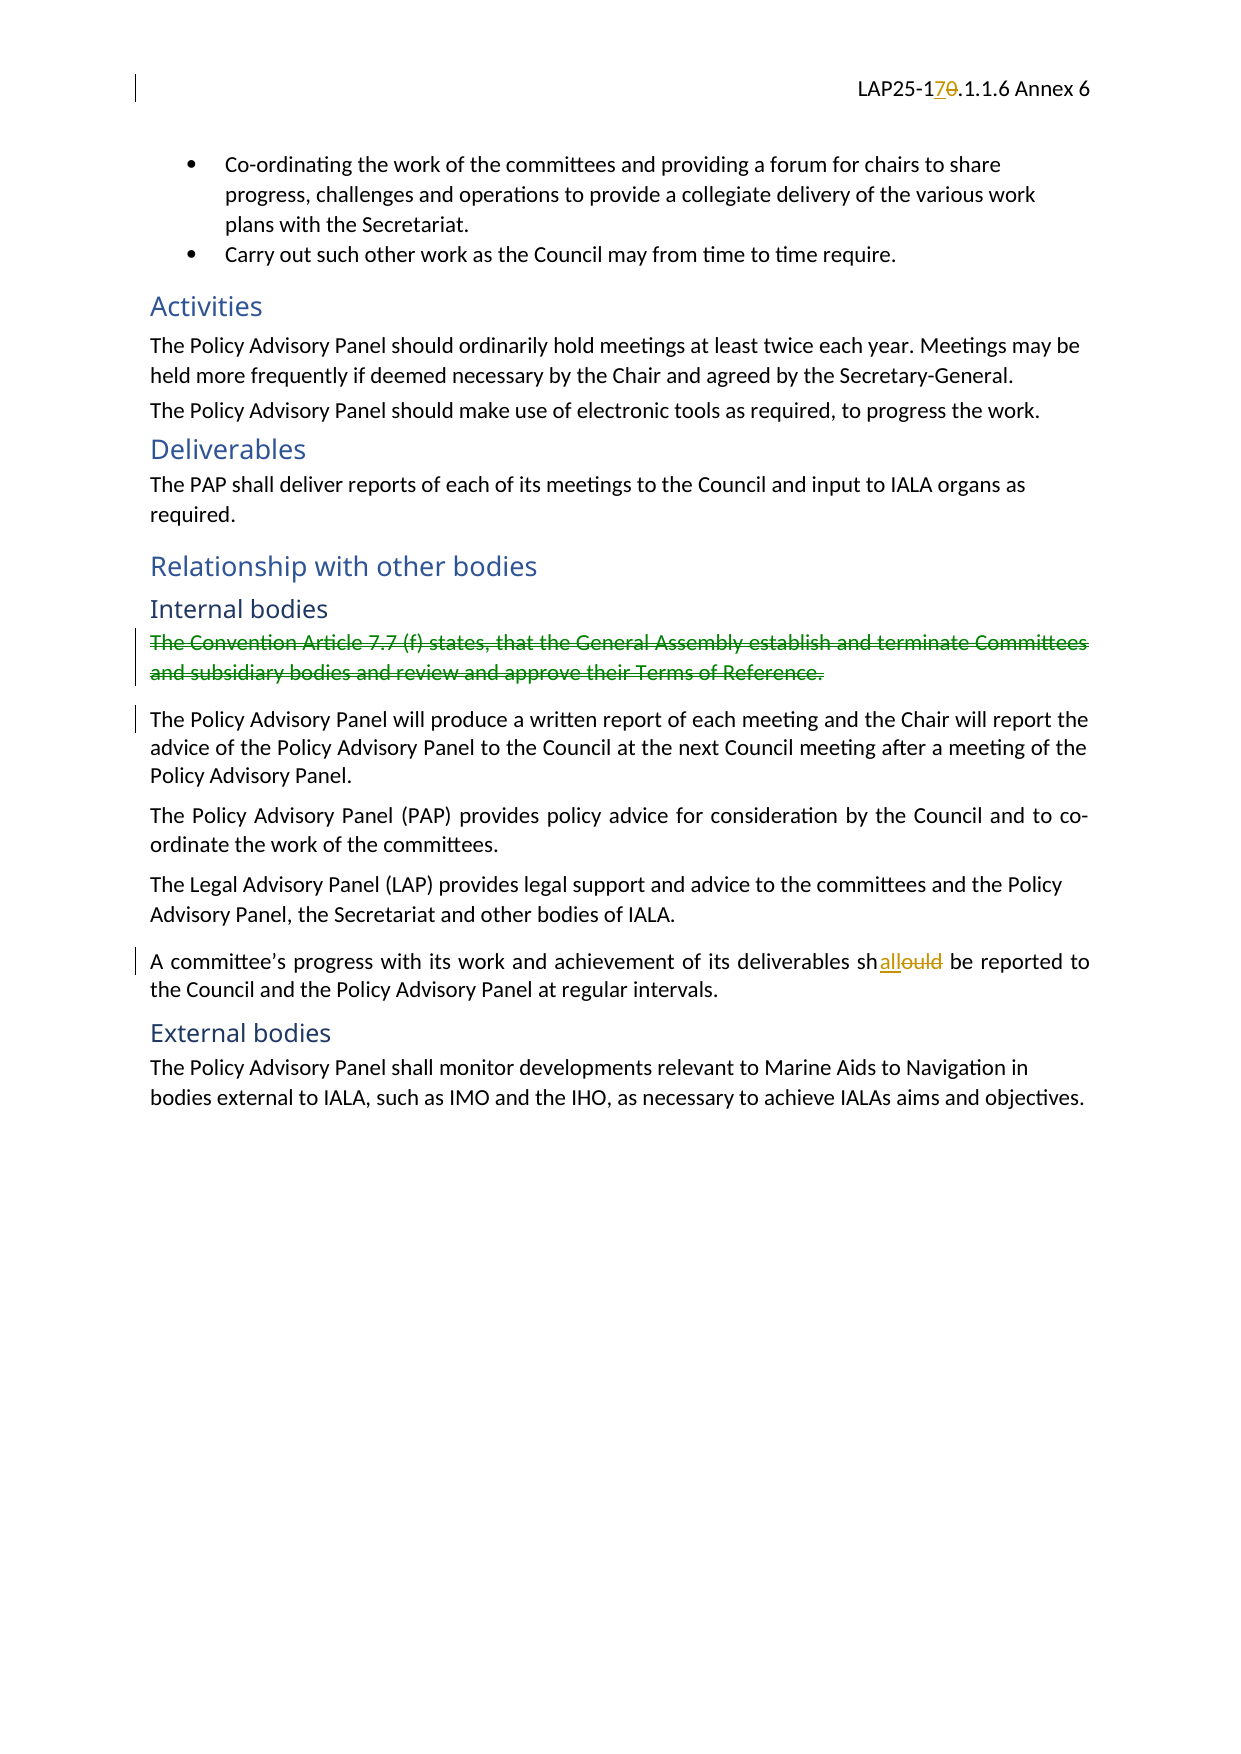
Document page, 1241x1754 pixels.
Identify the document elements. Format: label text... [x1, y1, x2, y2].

list A committee’s progress with its work and achievement of its deliverables sh be reported to the Council and the Policy Advisory Panel at regular intervals. [150, 947, 1090, 1003]
subtitle The Policy Advisory Panel should make use of electronic tools as required, to progress the work. [150, 396, 1090, 424]
subtitle The Policy Advisory Panel should ordinarily hold meetings at least twice each year. Meetings may be held more frequently if deemed necessary by the Chair and agreed by the Secretary-General. [150, 331, 1090, 390]
text The PAP shall deliver reports of each of its meetings to the Council and input to IALA organs as required. [150, 470, 1090, 528]
text The Policy Advisory Panel will produce a written report of each meeting and the Chair will report the advice of the Policy Advisory Panel to the Council at the next Council meeting after a meeting of the Policy Advisory Panel. [150, 705, 1090, 789]
text The Legal Advisory Panel (LAP) provides legal support and advice to the committees and the Policy Advisory Panel, the Secretariat and other bodies of IALA. [150, 870, 1090, 928]
list Co-ordinating the work of the committees and providing a forum for chairs to share progress, challenges and operations to provide a collegiate delivery of the various work plans with the Secretariat. [187, 150, 1090, 238]
subtitle Relationship with other bodies [150, 547, 1090, 584]
text The Policy Advisory Panel shall monitor developments relevant to Marine Aids to Navigation in bodies external to IALA, such as IMO and the IHO, as necessary to achieve IALAs aims and objectives. [150, 1053, 1090, 1111]
subtitle Deliverables [150, 430, 1090, 467]
subtitle Internal bodies [150, 591, 1090, 625]
subtitle Activities [150, 287, 1090, 324]
list Carry out such other work as the Council may from time to time require. [187, 241, 1090, 269]
text The Policy Advisory Panel (PAP) provides policy advice for consideration by the Council and to co-ordinate the work of the committees. [150, 802, 1090, 858]
subtitle External bodies [150, 1016, 1090, 1050]
